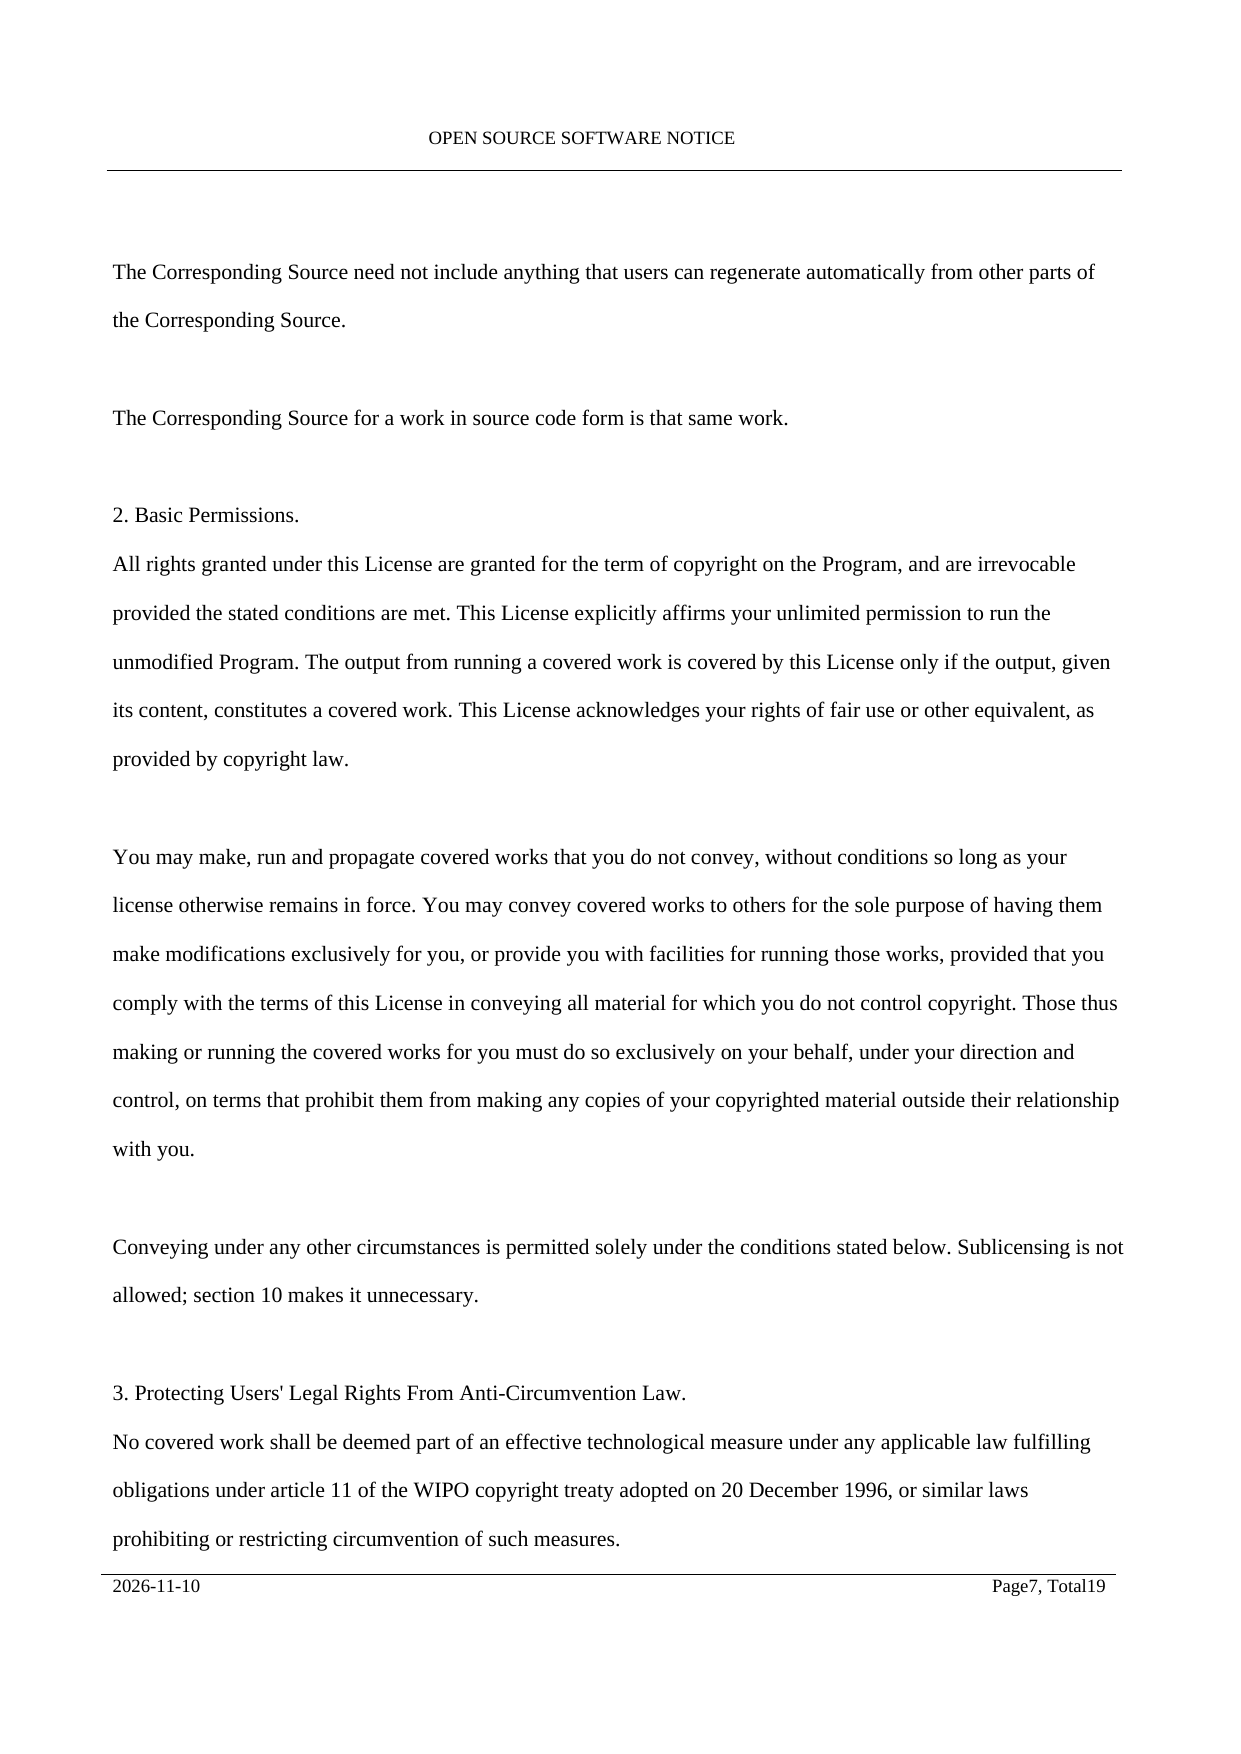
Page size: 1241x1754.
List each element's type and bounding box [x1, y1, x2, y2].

text [112, 206, 1128, 1555]
